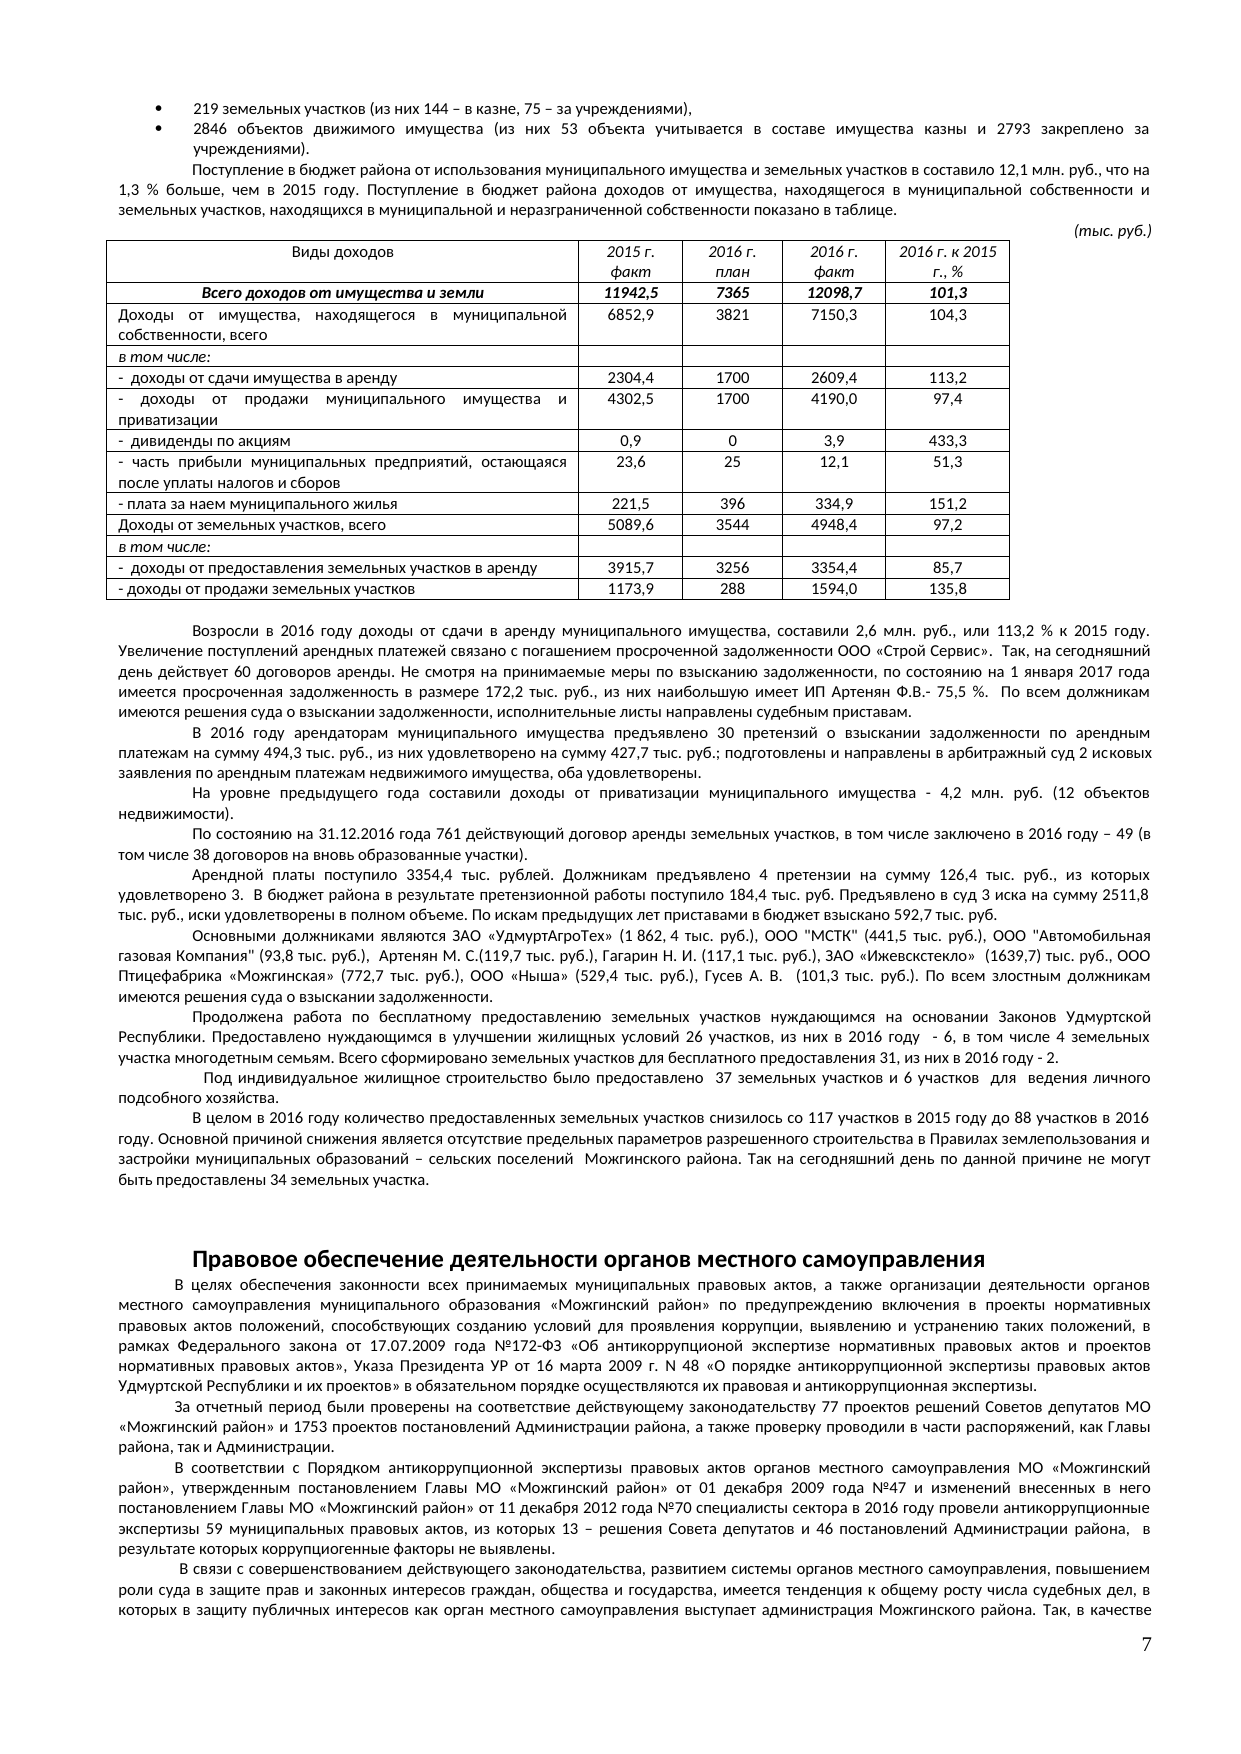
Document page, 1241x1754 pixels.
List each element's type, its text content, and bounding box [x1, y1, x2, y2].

table_cell 0 [683, 430, 782, 451]
table_cell - доходы от сдачи имущества в аренду [107, 367, 578, 387]
table_cell 433,3 [886, 430, 1009, 451]
table_cell в том числе: [107, 536, 578, 556]
table_cell 135,8 [886, 579, 1009, 599]
table_cell 104,3 [886, 304, 1009, 345]
text По состоянию на 31.12.2016 года 761 действующий договор аренды земельных участков, в том числе заключено в 2016 году – 49 (в том числе 38 договоров на вновь образованные участки). [118, 823, 1152, 864]
table_cell 97,4 [886, 389, 1009, 429]
table_cell 6852,9 [579, 304, 682, 345]
table_cell 25 [683, 452, 782, 492]
table_cell [783, 536, 885, 556]
table_cell Доходы от имущества, находящегося в муниципальной собственности, всего [107, 304, 578, 345]
table_cell 5089,6 [579, 515, 682, 535]
table_cell 85,7 [886, 557, 1009, 578]
table_header 2016 г. факт [783, 241, 885, 282]
table_cell в том числе: [107, 346, 578, 366]
text За отчетный период были проверены на соответствие действующему законодательству 77 проектов решений Советов депутатов МО «Можгинский район» и 1753 проектов постановлений Администрации района, а также проверку проводили в части распоряжений, как Главы района, так и Администрации. [118, 1396, 1152, 1457]
table_cell 12,1 [783, 452, 885, 492]
table_cell - часть прибыли муниципальных предприятий, остающаяся после уплаты налогов и сборов [107, 452, 578, 492]
table_cell 4302,5 [579, 389, 682, 429]
table_cell 3,9 [783, 430, 885, 451]
table_cell 151,2 [886, 493, 1009, 513]
table_header 2015 г. факт [579, 241, 682, 282]
table_cell 3915,7 [579, 557, 682, 578]
table_cell Всего доходов от имущества и земли [107, 283, 578, 303]
table_cell 4190,0 [783, 389, 885, 429]
table_cell - доходы от продажи муниципального имущества и приватизации [107, 389, 578, 429]
table_cell 396 [683, 493, 782, 513]
table_cell 0,9 [579, 430, 682, 451]
table_cell 3256 [683, 557, 782, 578]
text В 2016 году арендаторам муниципального имущества предъявлено 30 претензий о взыскании задолженности по арендным платежам на сумму 494,3 тыс. руб., из них удовлетворено на сумму 427,7 тыс. руб.; подготовлены и направлены в арбитражный суд 2 исковых заявления по арендным платежам недвижимого имущества, оба удовлетворены. [118, 722, 1152, 783]
table_cell 4948,4 [783, 515, 885, 535]
text В целом в 2016 году количество предоставленных земельных участков снизилось со 117 участков в 2015 году до 88 участков в 2016 году. Основной причиной снижения является отсутствие предельных параметров разрешенного строительства в Правилах землепользования и застройки муниципальных образований – сельских поселений Можгинского района. Так на сегодняшний день по данной причине не могут быть предоставлены 34 земельных участка. [118, 1108, 1152, 1189]
table_cell [579, 536, 682, 556]
table_cell 221,5 [579, 493, 682, 513]
table_cell 334,9 [783, 493, 885, 513]
table_cell 23,6 [579, 452, 682, 492]
table_cell - доходы от продажи земельных участков [107, 579, 578, 599]
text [118, 1558, 1152, 1619]
table_cell 1173,9 [579, 579, 682, 599]
table_cell [783, 346, 885, 366]
text Правовое обеспечение деятельности органов местного самоуправления [118, 1244, 1152, 1274]
table_cell - дивиденды по акциям [107, 430, 578, 451]
table_cell 2609,4 [783, 367, 885, 387]
table_cell 1700 [683, 389, 782, 429]
table_header 2016 г. план [683, 241, 782, 282]
table_cell Доходы от земельных участков, всего [107, 515, 578, 535]
table_cell 1700 [683, 367, 782, 387]
text Арендной платы поступило 3354,4 тыс. рублей. Должникам предъявлено 4 претензии на сумму 126,4 тыс. руб., из которых удовлетворено 3. В бюджет района в результате претензионной работы поступило 184,4 тыс. руб. Предъявлено в суд 3 иска на сумму 2511,8 тыс. руб., иски удовлетворены в полном объеме. По искам предыдущих лет приставами в бюджет взыскано 592,7 тыс. руб. [118, 864, 1152, 925]
text Поступление в бюджет района от использования муниципального имущества и земельных участков в составило 12,1 млн. руб., что на 1,3 % больше, чем в 2015 году. Поступление в бюджет района доходов от имущества, находящегося в муниципальной собственности и земельных участков, находящихся в муниципальной и неразграниченной собственности показано в таблице. [118, 159, 1152, 220]
table_cell 113,2 [886, 367, 1009, 387]
table_cell 3821 [683, 304, 782, 345]
text На уровне предыдущего года составили доходы от приватизации муниципального имущества - 4,2 млн. руб. (12 объектов недвижимости). [118, 783, 1152, 823]
table_cell 11942,5 [579, 283, 682, 303]
text В соответствии с Порядком антикоррупционной экспертизы правовых актов органов местного самоуправления МО «Можгинский район», утвержденным постановлением Главы МО «Можгинский район» от 01 декабря 2009 года №47 и изменений внесенных в него постановлением Главы МО «Можгинский район» от 11 декабря 2012 года №70 специалисты сектора в 2016 году провели антикоррупционные экспертизы 59 муниципальных правовых актов, из которых 13 – решения Совета депутатов и 46 постановлений Администрации района, в результате которых коррупциогенные факторы не выявлены. [118, 1457, 1152, 1558]
table_header 2016 г. к 2015 г., % [886, 241, 1009, 282]
table_cell 7150,3 [783, 304, 885, 345]
table_cell [683, 536, 782, 556]
table_cell - плата за наем муниципального жилья [107, 493, 578, 513]
table_cell [683, 346, 782, 366]
list 2846 объектов движимого имущества (из них 53 объекта учитывается в составе имущества казны и 2793 закреплено за учреждениями). [156, 118, 1152, 159]
text В целях обеспечения законности всех принимаемых муниципальных правовых актов, а также организации деятельности органов местного самоуправления муниципального образования «Можгинский район» по предупреждению включения в проекты нормативных правовых актов положений, способствующих созданию условий для проявления коррупции, выявлению и устранению таких положений, в рамках Федерального закона от 17.07.2009 года №172-ФЗ «Об антикоррупционой экспертизе нормативных правовых актов и проектов нормативных правовых актов», Указа Президента УР от 16 марта . N 48 «О порядке антикоррупционной экспертизы правовых актов Удмуртской Республики и их проектов» в обязательном порядке осуществляются их правовая и антикоррупционная экспертизы. [118, 1274, 1152, 1396]
table_header Виды доходов [107, 241, 578, 282]
table_cell 97,2 [886, 515, 1009, 535]
text Продолжена работа по бесплатному предоставлению земельных участков нуждающимся на основании Законов Удмуртской Республики. Предоставлено нуждающимся в улучшении жилищных условий 26 участков, из них в 2016 году - 6, в том числе 4 земельных участка многодетным семьям. Всего сформировано земельных участков для бесплатного предоставления 31, из них в 2016 году - 2. [118, 1006, 1152, 1067]
table_cell 101,3 [886, 283, 1009, 303]
table_cell - доходы от предоставления земельных участков в аренду [107, 557, 578, 578]
text Возросли в 2016 году доходы от сдачи в аренду муниципального имущества, составили 2,6 млн. руб., или 113,2 % к 2015 году. Увеличение поступлений арендных платежей связано с погашением просроченной задолженности ООО «Строй Сервис». Так, на сегодняшний день действует 60 договоров аренды. Не смотря на принимаемые меры по взысканию задолженности, по состоянию на 1 января 2017 года имеется просроченная задолженность в размере 172,2 тыс. руб., из них наибольшую имеет ИП Артенян Ф.В.- 75,5 %. По всем должникам имеются решения суда о взыскании задолженности, исполнительные листы направлены судебным приставам. [118, 620, 1152, 722]
table_cell 7365 [683, 283, 782, 303]
table_cell 12098,7 [783, 283, 885, 303]
table_cell 51,3 [886, 452, 1009, 492]
table_cell [886, 536, 1009, 556]
table_cell [579, 346, 682, 366]
list 219 земельных участков (из них 144 – в казне, 75 – за учреждениями), [156, 98, 1152, 118]
table_cell 3544 [683, 515, 782, 535]
table_cell [886, 346, 1009, 366]
table_cell 2304,4 [579, 367, 682, 387]
text (тыс. руб.) [118, 220, 1152, 240]
text Под индивидуальное жилищное строительство было предоставлено 37 земельных участков и 6 участков для ведения личного подсобного хозяйства. [118, 1067, 1152, 1108]
table_cell 3354,4 [783, 557, 885, 578]
table_cell 1594,0 [783, 579, 885, 599]
text Основными должниками являются ЗАО «УдмуртАгроТех» (1 862, 4 тыс. руб.), ООО "МСТК" (441,5 тыс. руб.), ООО "Автомобильная газовая Компания" (93,8 тыс. руб.), Артенян М. С.(119,7 тыс. руб.), Гагарин Н. И. (117,1 тыс. руб.), ЗАО «Ижевскстекло» (1639,7) тыс. руб., ООО Птицефабрика «Можгинская» (772,7 тыс. руб.), ООО «Ныша» (529,4 тыс. руб.), Гусев А. В. (101,3 тыс. руб.). По всем злостным должникам имеются решения суда о взыскании задолженности. [118, 925, 1152, 1006]
table_cell 288 [683, 579, 782, 599]
